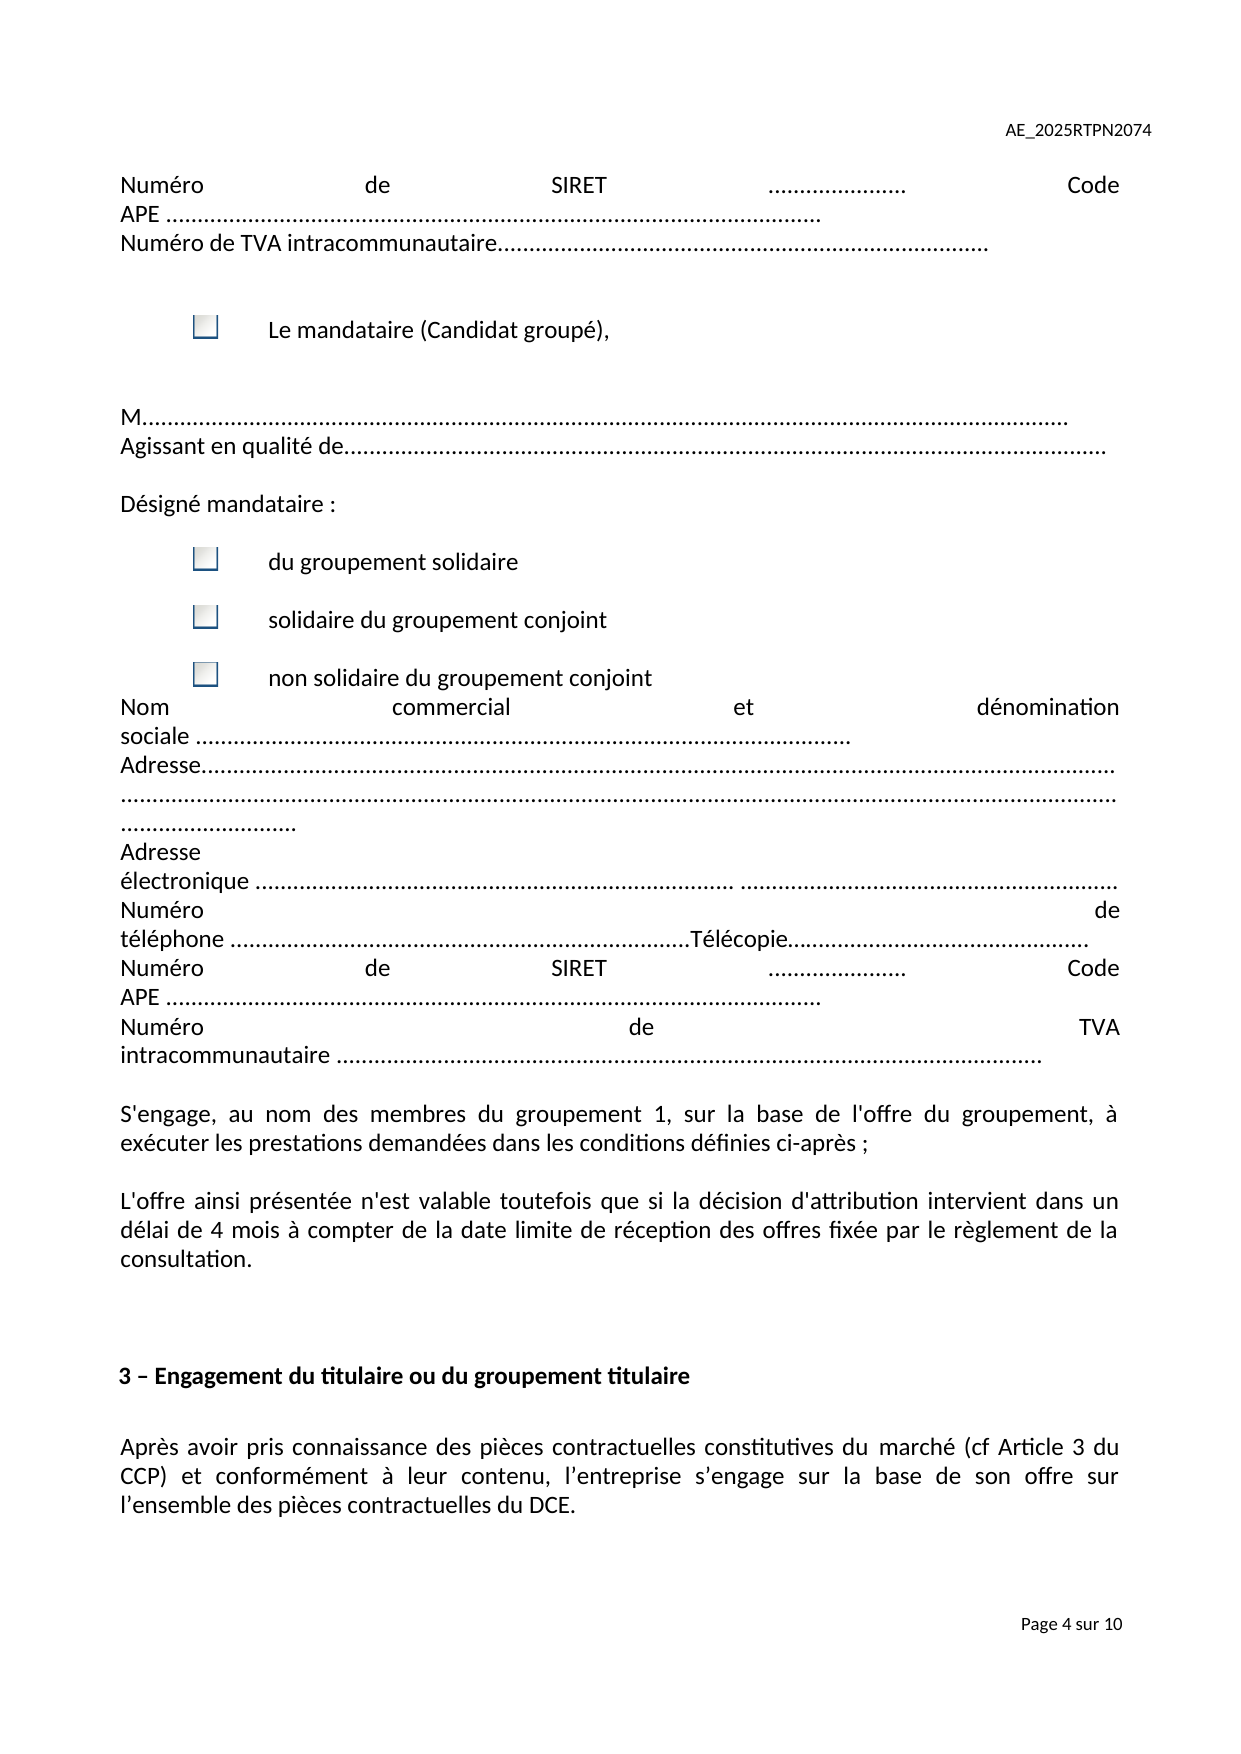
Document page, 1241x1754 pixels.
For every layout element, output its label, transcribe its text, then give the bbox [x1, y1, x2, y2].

text Numéro de TVA intracommunautaire ................................................................................................................ [120, 1012, 1120, 1070]
text Après avoir pris connaissance des pièces contractuelles constitutives du marché (cf Article 3 du CCP) et conformément à leur contenu, l’entreprise s’engage sur la base de son offre sur l’ensemble des pièces contractuelles du DCE. [120, 1432, 1120, 1519]
picture [193, 547, 219, 571]
text Agissant en qualité de......................................................................................................................... [120, 431, 1120, 460]
picture [193, 315, 219, 339]
text Numéro de téléphone .........................................................................Télécopie…............................................. [120, 895, 1120, 953]
text L'offre ainsi présentée n'est valable toutefois que si la décision d'attribution intervient dans un délai de 4 mois à compter de la date limite de réception des offres fixée par le règlement de la consultation. [120, 1186, 1120, 1273]
subtitle 3 – Engagement du titulaire ou du groupement titulaire [118, 1360, 1122, 1391]
picture [193, 605, 219, 629]
text Numéro de TVA intracommunautaire.............................................................................. [120, 228, 1120, 257]
text M................................................................................................................................................... [120, 402, 1120, 431]
text du groupement solidaire [120, 547, 1120, 576]
picture [193, 662, 219, 687]
text Adresse........................................................................................................................................................................................................................................................................................................................................... [120, 750, 1120, 837]
text Numéro de SIRET ...................... Code APE ........................................................................................................ [120, 170, 1120, 228]
text non solidaire du groupement conjoint [120, 663, 1120, 692]
text S'engage, au nom des membres du groupement 1, sur la base de l'offre du groupement, à exécuter les prestations demandées dans les conditions définies ci-après ; [120, 1099, 1120, 1157]
text Numéro de SIRET ...................... Code APE ........................................................................................................ [120, 953, 1120, 1012]
text Adresse électronique ............................................................................ ............................................................ [120, 837, 1120, 895]
text Le mandataire (Candidat groupé), [120, 315, 1120, 344]
text Désigné mandataire : [120, 489, 1120, 518]
text Nom commercial et dénomination sociale ........................................................................................................ [120, 692, 1120, 750]
text solidaire du groupement conjoint [120, 605, 1120, 634]
